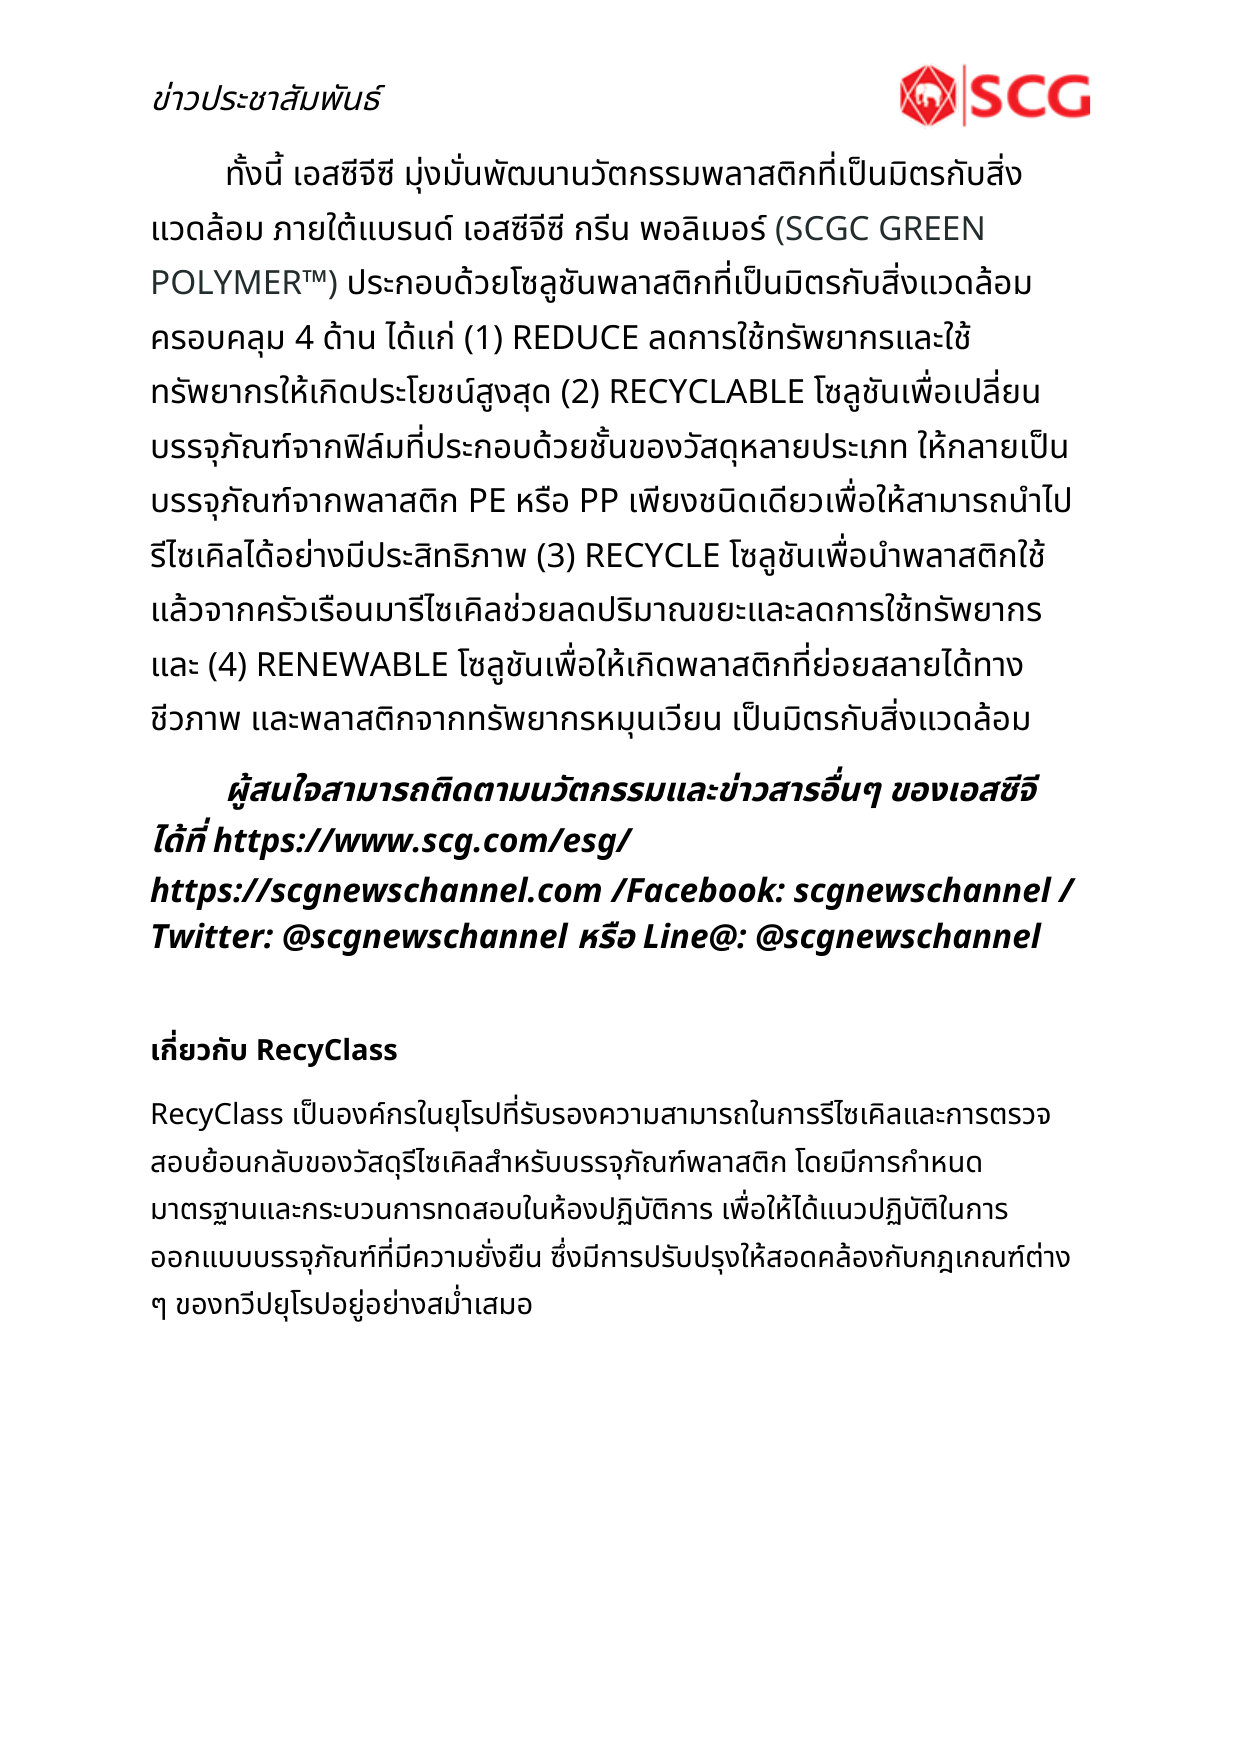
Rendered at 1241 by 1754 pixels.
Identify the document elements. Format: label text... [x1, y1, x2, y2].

text ทั้งนี้ เอสซีจีซี มุ่งมั่นพัฒนานวัตกรรมพลาสติกที่เป็นมิตรกับสิ่งแวดล้อม ภายใต้แบรนด์ เอสซีจีซี กรีน พอลิเมอร์ (SCGC GREEN POLYMER™) ประกอบด้วยโซลูชันพลาสติกที่เป็นมิตรกับสิ่งแวดล้อม ครอบคลุม 4 ด้าน ได้แก่ (1) REDUCE ลดการใช้ทรัพยากรและใช้ทรัพยากรให้เกิดประโยชน์สูงสุด (2) RECYCLABLE โซลูชันเพื่อเปลี่ยนบรรจุภัณฑ์จากฟิล์มที่ประกอบด้วยชั้นของวัสดุหลายประเภท ให้กลายเป็นบรรจุภัณฑ์จากพลาสติก PE หรือ PP เพียงชนิดเดียวเพื่อให้สามารถนำไปรีไซเคิลได้อย่างมีประสิทธิภาพ (3) RECYCLE โซลูชันเพื่อนำพลาสติกใช้แล้วจากครัวเรือนมารีไซเคิลช่วยลดปริมาณขยะและลดการใช้ทรัพยากร และ (4) RENEWABLE โซลูชันเพื่อให้เกิดพลาสติกที่ย่อยสลายได้ทางชีวภาพ และพลาสติกจากทรัพยากรหมุนเวียน เป็นมิตรกับสิ่งแวดล้อม [150, 150, 1090, 746]
text ผู้สนใจสามารถติดตามนวัตกรรมและข่าวสารอื่นๆ ของเอสซีจีได้ที่ https://www.scg.com/esg/ https://scgnewschannel.com /Facebook: scgnewschannel / Twitter: @scgnewschannel หรือ Line@: @scgnewschannel [150, 766, 1090, 963]
text RecyClass เป็นองค์กรในยุโรปที่รับรองความสามารถในการรีไซเคิลและการตรวจสอบย้อนกลับของวัสดุรีไซเคิลสำหรับบรรจุภัณฑ์พลาสติก โดยมีการกำหนดมาตรฐานและกระบวนการทดสอบในห้องปฏิบัติการ เพื่อให้ได้แนวปฏิบัติในการออกแบบบรรจุภัณฑ์ที่มีความยั่งยืน ซึ่งมีการปรับปรุงให้สอดคล้องกับกฎเกณฑ์ต่าง ๆ ของทวีปยุโรปอยู่อย่างสม่ำเสมอ [150, 1093, 1090, 1328]
picture [899, 62, 1091, 130]
text เกี่ยวกับ RecyClass [256, 1029, 1090, 1073]
